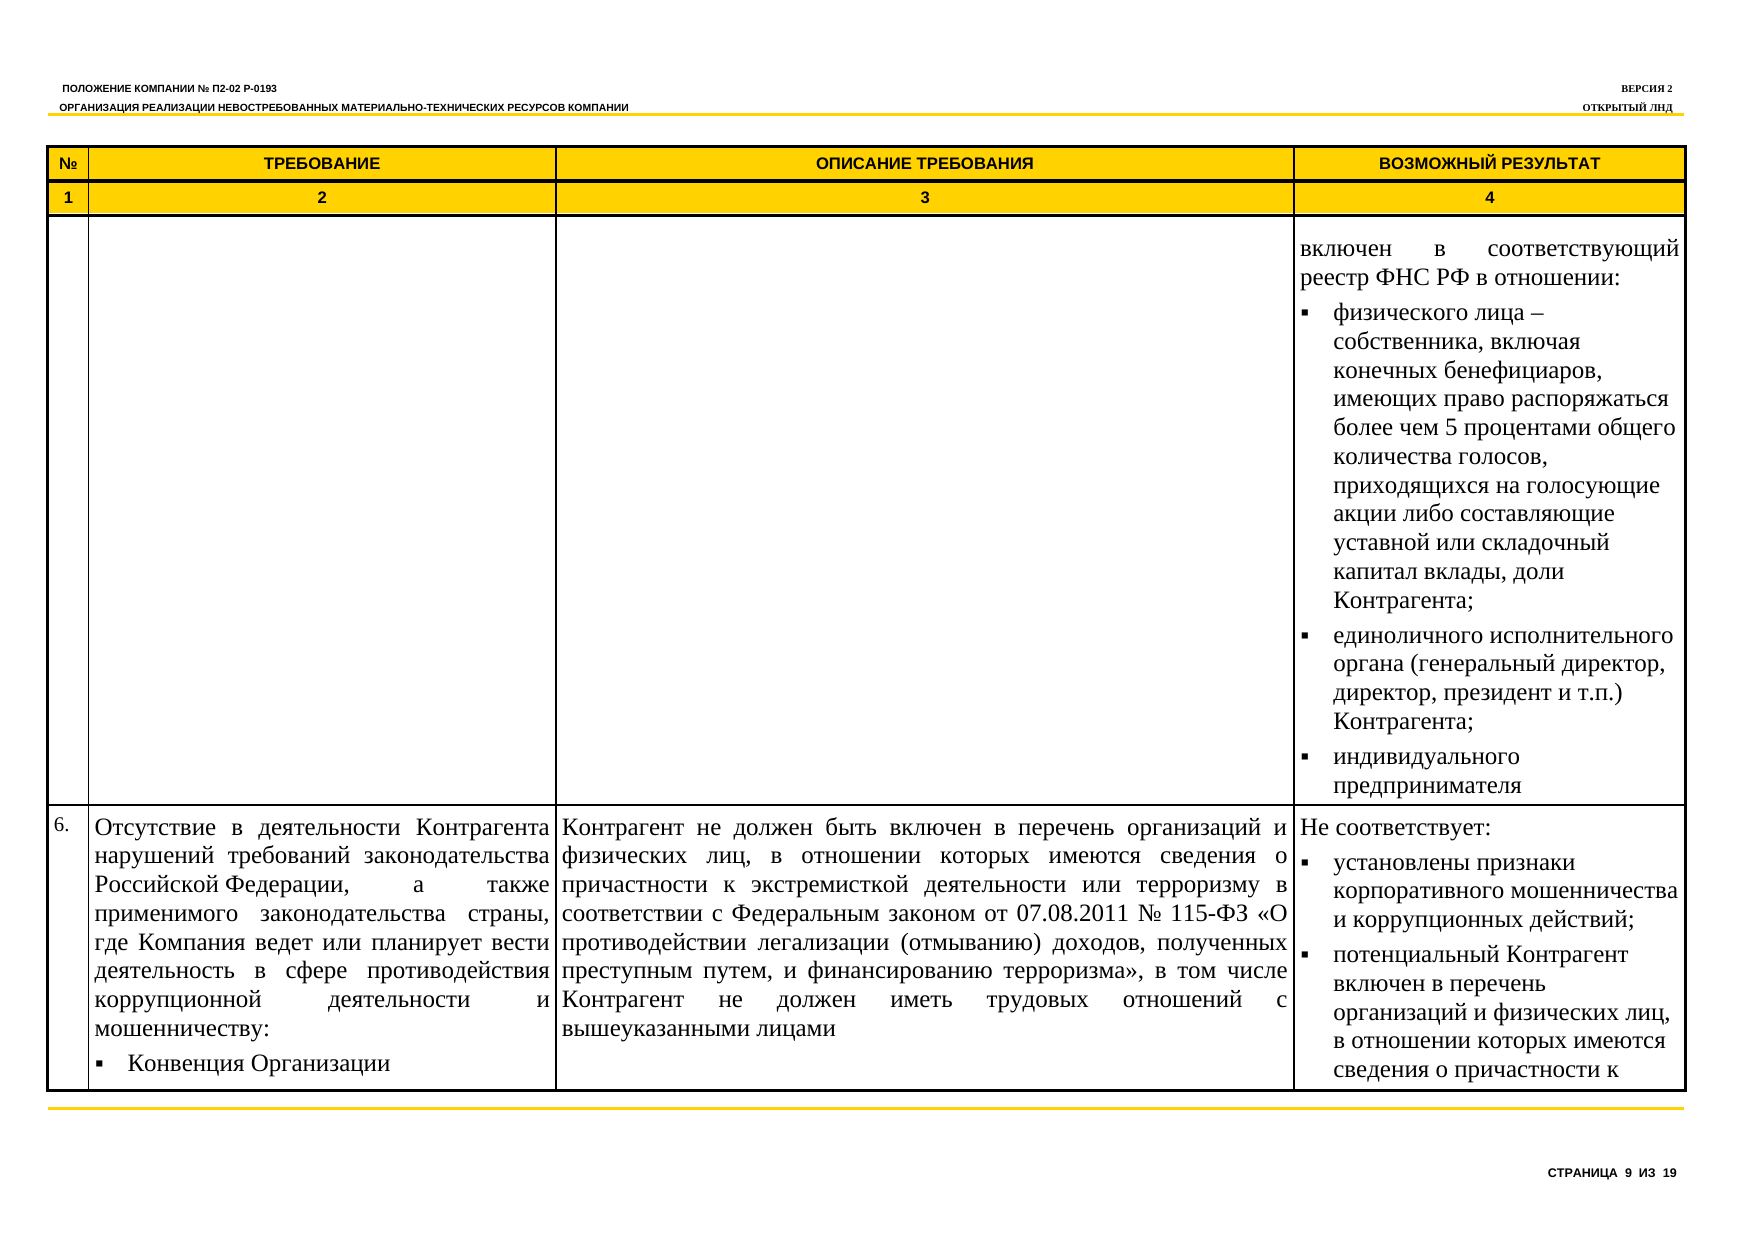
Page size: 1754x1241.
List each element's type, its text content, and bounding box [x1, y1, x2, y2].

table_header Требование [89, 148, 555, 179]
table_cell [1295, 217, 1684, 804]
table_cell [557, 806, 1293, 1089]
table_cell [557, 217, 1293, 804]
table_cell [1295, 806, 1684, 1089]
table_header Возможный результат [1295, 148, 1684, 179]
table_cell 4 [1295, 183, 1684, 213]
table_cell [49, 217, 88, 804]
table_cell 2 [89, 183, 555, 213]
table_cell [89, 806, 555, 1089]
table_header Описание требования [557, 148, 1293, 179]
table_cell [49, 806, 88, 1089]
table_header № [49, 148, 88, 179]
table_cell 3 [557, 183, 1293, 213]
table_cell 1 [49, 183, 88, 213]
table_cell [89, 217, 555, 804]
